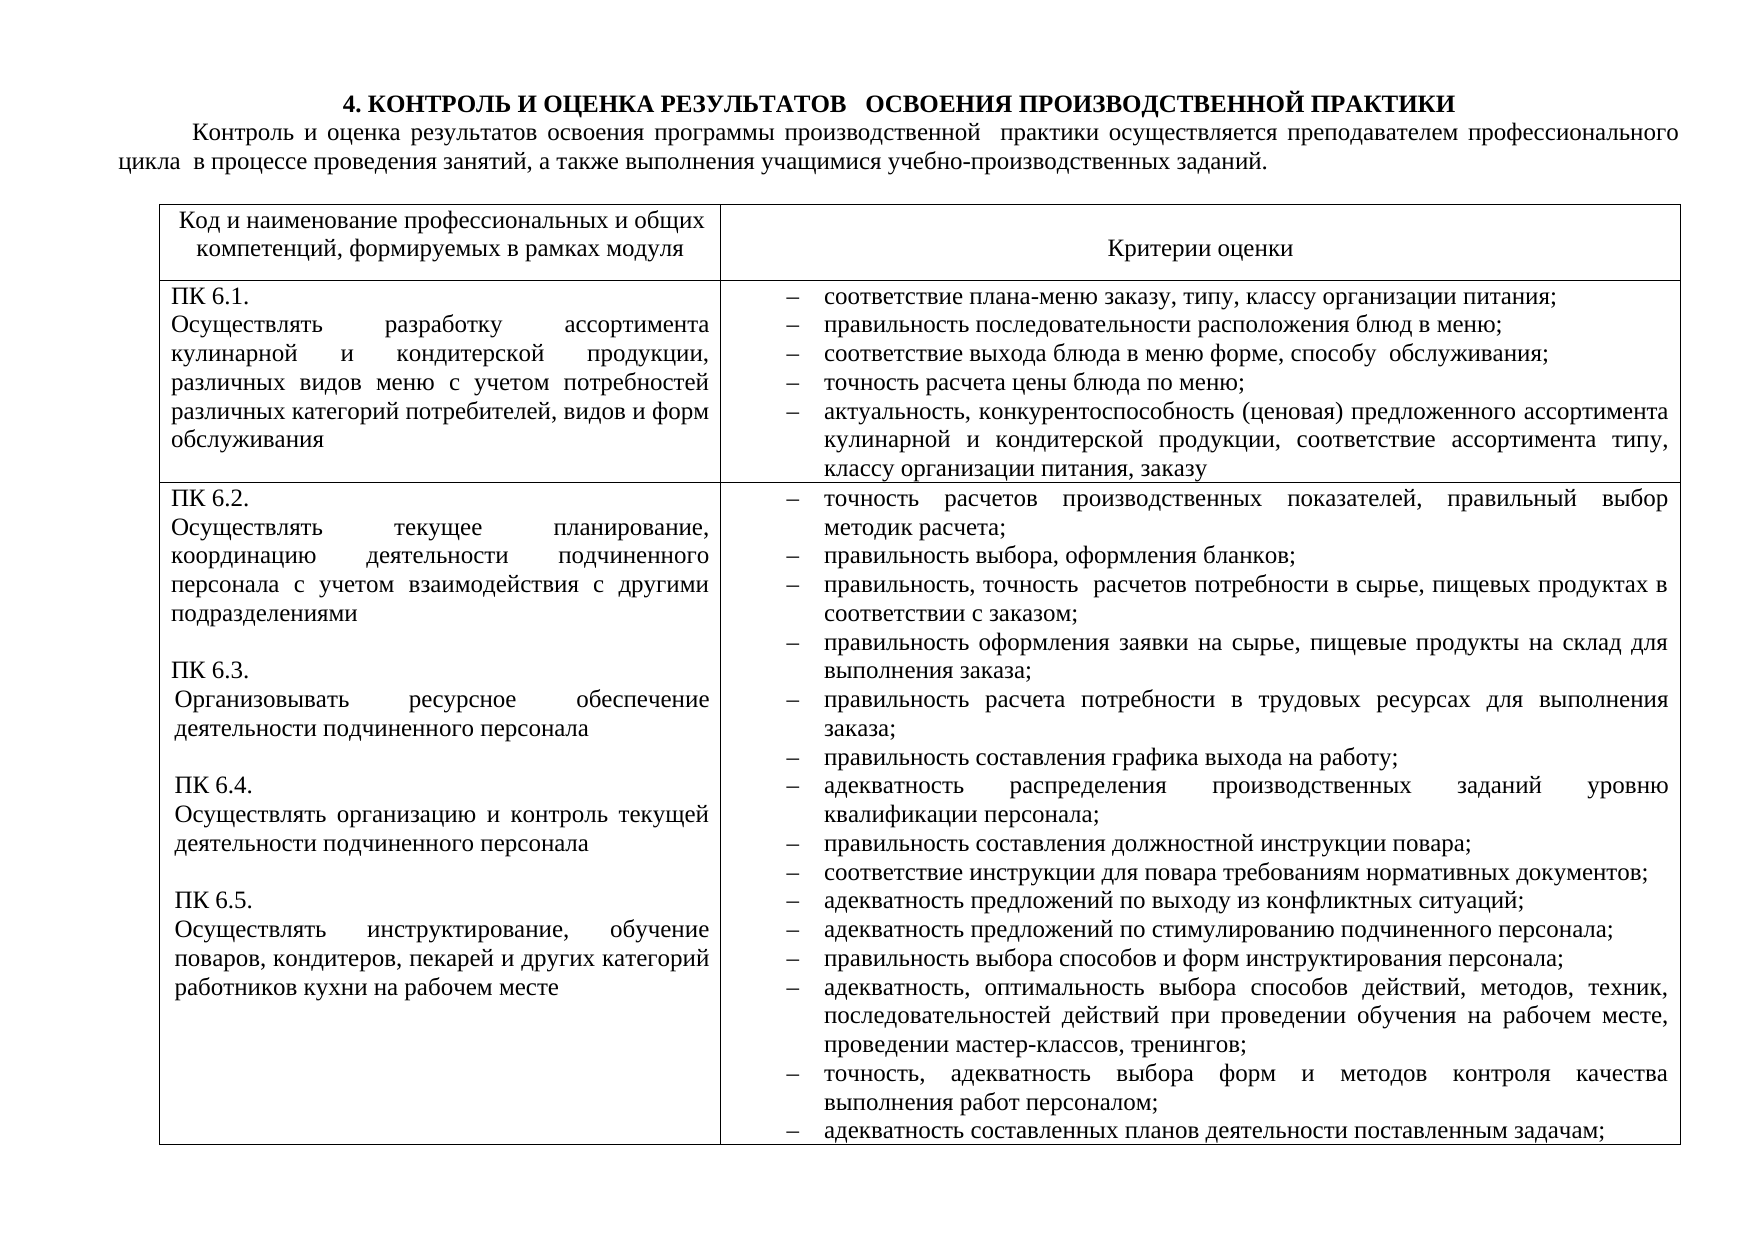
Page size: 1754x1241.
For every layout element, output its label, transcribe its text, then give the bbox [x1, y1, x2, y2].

table_header Код и наименование профессиональных и общих компетенций, формируемых в рамках модуля [160, 205, 720, 280]
text 4. КОНТРОЛЬ И ОЦЕНКА РЕЗУЛЬТАТОВ ОСВОЕНИЯ ПРОИЗВОДСТВЕННОЙ ПРАКТИКИ [118, 89, 1680, 117]
table_cell ПК 6.1. Осуществлять разработку ассортимента кулинарной и кондитерской продукции, различных видов меню с учетом потребностей различных категорий потребителей, видов и форм обслуживания [160, 281, 720, 482]
table_cell соответствие плана-меню заказу, типу, классу организации питания; правильность последовательности расположения блюд в меню; соответствие выхода блюда в меню форме, способу обслуживания; точность расчета цены блюда по меню; актуальность, конкурентоспособность (ценовая) предложенного ассортимента кулинарной и кондитерской продукции, соответствие ассортимента типу, классу организации питания, заказу [721, 281, 1680, 482]
text Контроль и оценка результатов освоения программы производственной практики осуществляется преподавателем профессионального цикла в процессе проведения занятий, а также выполнения учащимися учебно-производственных заданий. [118, 117, 1680, 175]
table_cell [160, 483, 720, 1144]
table_header Критерии оценки [721, 205, 1680, 280]
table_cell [721, 483, 1680, 1144]
